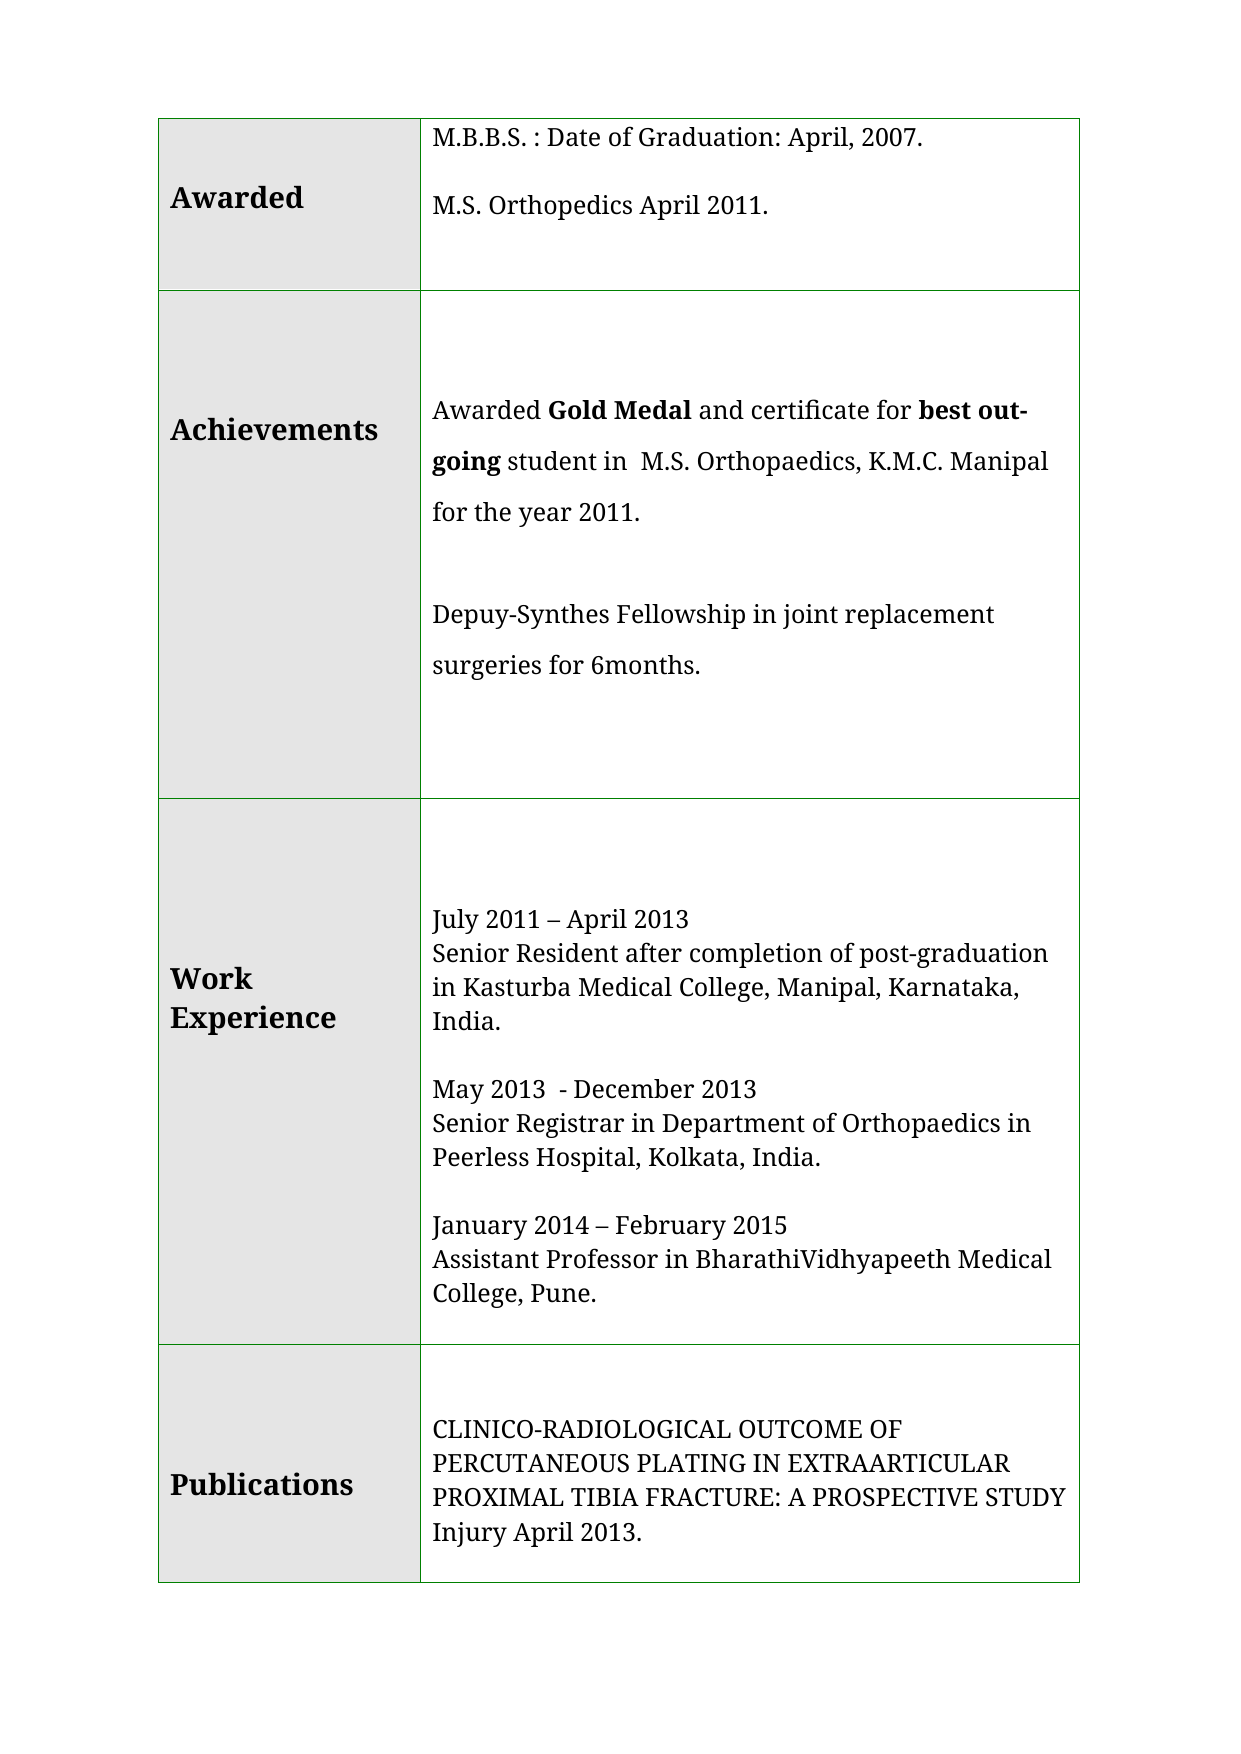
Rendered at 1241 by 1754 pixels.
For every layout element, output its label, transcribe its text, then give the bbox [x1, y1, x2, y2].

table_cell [421, 1345, 1079, 1582]
table_cell Degrees Awarded [159, 119, 420, 289]
table_cell Achievements [159, 291, 420, 798]
table_cell Awarded Gold Medal and certificate for best out-going student in M.S. Orthopaedics, K.M.C. Manipal for the year 2011. Depuy-Synthes Fellowship in joint replacement surgeries for 6months. [421, 291, 1079, 798]
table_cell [421, 119, 1079, 289]
table_cell July 2011 – April 2013 Senior Resident after completion of post-graduation in Kasturba Medical College, Manipal, Karnataka, India. May 2013 - December 2013 Senior Registrar in Department of Orthopaedics in Peerless Hospital, Kolkata, India. January 2014 – February 2015 Assistant Professor in BharathiVidhyapeeth Medical College, Pune. [421, 799, 1079, 1344]
table_cell Publications [159, 1345, 420, 1582]
table_cell Work Experience [159, 799, 420, 1344]
